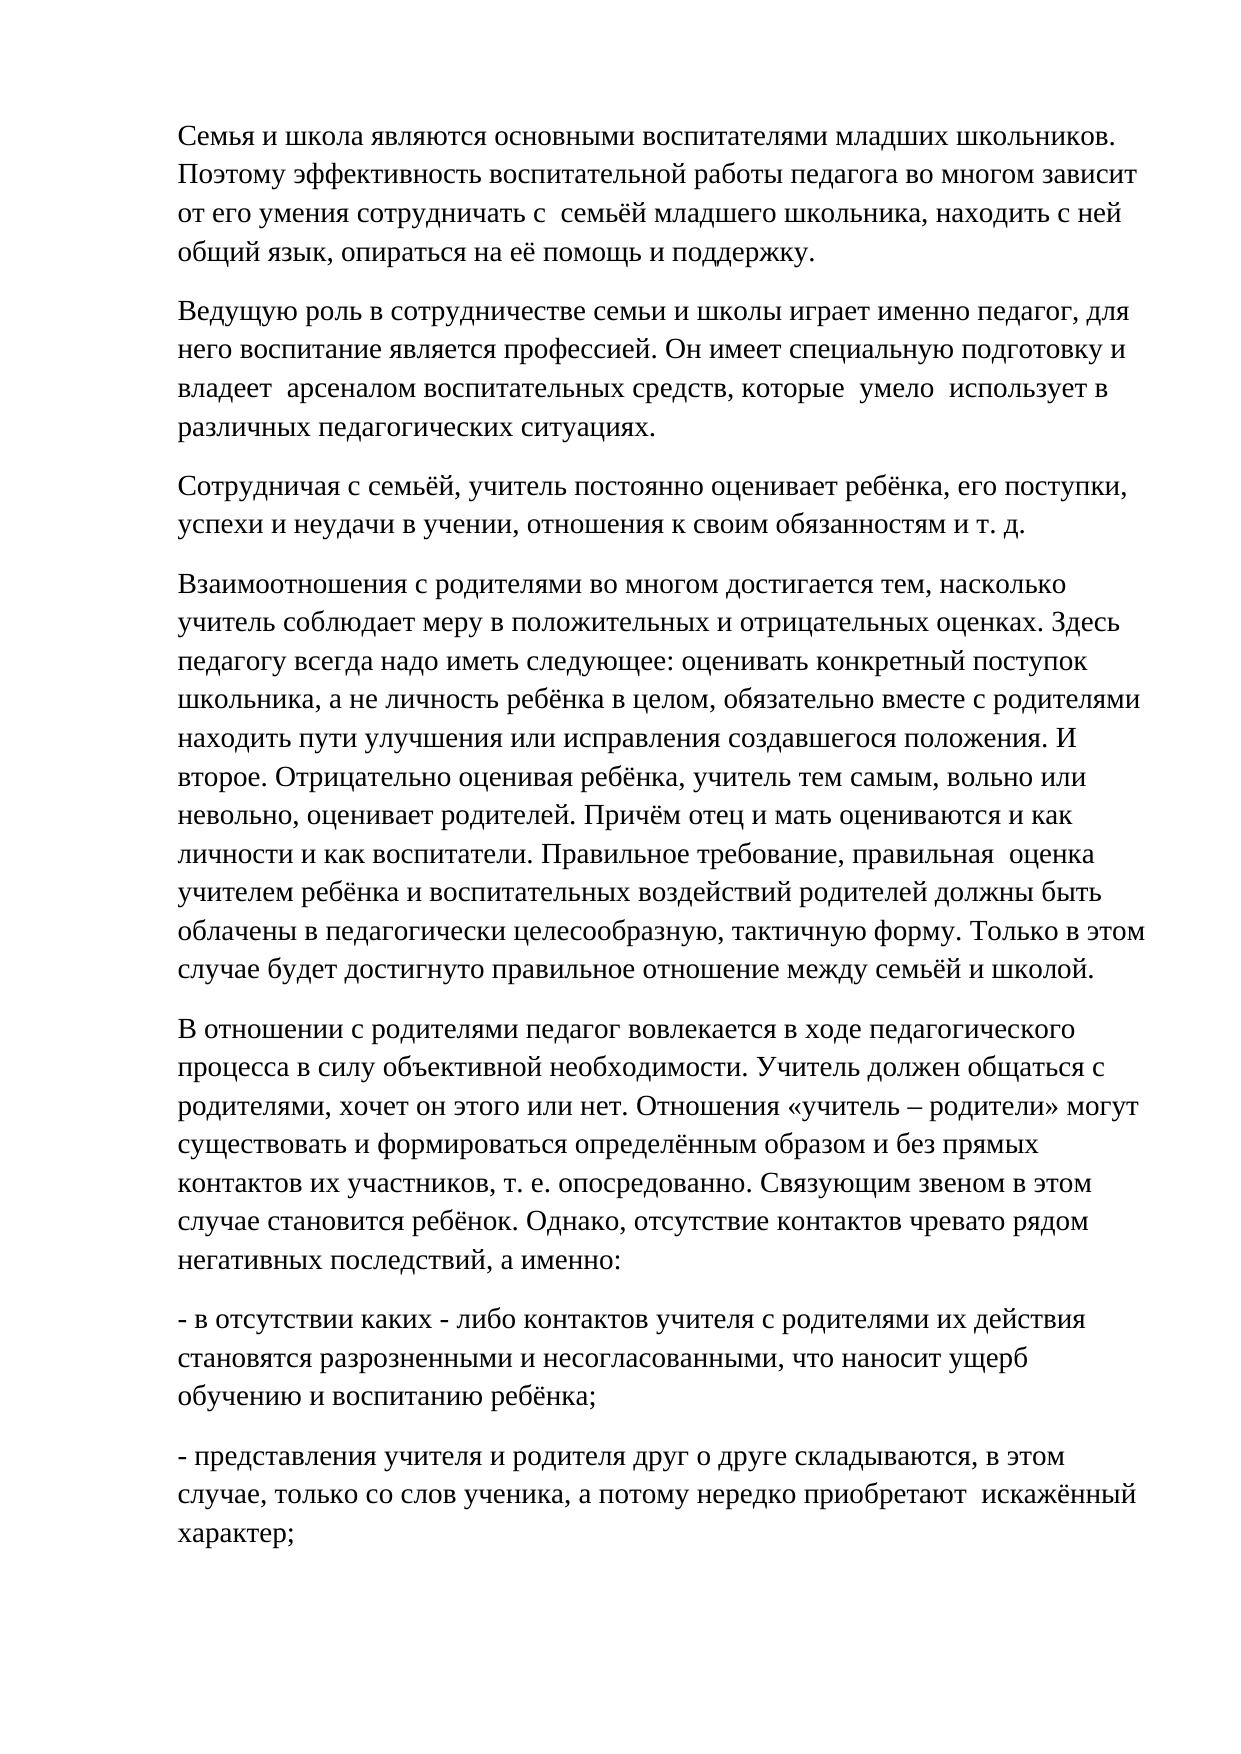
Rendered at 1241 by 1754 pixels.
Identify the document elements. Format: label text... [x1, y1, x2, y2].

text Сотрудничая с семьёй, учитель постоянно оценивает ребёнка, его поступки, успехи и неудачи в учении, отношения к своим обязанностям и т. д. [177, 468, 1152, 540]
text Взаимоотношения с родителями во многом достигается тем, насколько учитель соблюдает меру в положительных и отрицательных оценках. Здесь педагогу всегда надо иметь следующее: оценивать конкретный поступок школьника, а не личность ребёнка в целом, обязательно вместе с родителями находить пути улучшения или исправления создавшегося положения. И второе. Отрицательно оценивая ребёнка, учитель тем самым, вольно или невольно, оценивает родителей. Причём отец и мать оцениваются и как личности и как воспитатели. Правильное требование, правильная оценка учителем ребёнка и воспитательных воздействий родителей должны быть облачены в педагогически целесообразную, тактичную форму. Только в этом случае будет достигнуто правильное отношение между семьёй и школой. [177, 566, 1152, 985]
text Семья и школа являются основными воспитателями младших школьников. Поэтому эффективность воспитательной работы педагога во многом зависит от его умения сотрудничать с семьёй младшего школьника, находить с ней общий язык, опираться на её помощь и поддержку. [177, 118, 1152, 267]
text - в отсутствии каких - либо контактов учителя с родителями их действия становятся разрозненными и несогласованными, что наносит ущерб обучению и воспитанию ребёнка; [177, 1301, 1152, 1412]
text В отношении с родителями педагог вовлекается в ходе педагогического процесса в силу объективной необходимости. Учитель должен общаться с родителями, хочет он этого или нет. Отношения «учитель – родители» могут существовать и формироваться определённым образом и без прямых контактов их участников, т. е. опосредованно. Связующим звеном в этом случае становится ребёнок. Однако, отсутствие контактов чревато рядом негативных последствий, а именно: [177, 1011, 1152, 1276]
text Ведущую роль в сотрудничестве семьи и школы играет именно педагог, для него воспитание является профессией. Он имеет специальную подготовку и владеет арсеналом воспитательных средств, которые умело использует в различных педагогических ситуациях. [177, 293, 1152, 442]
text - представления учителя и родителя друг о друге складываются, в этом случае, только со слов ученика, а потому нередко приобретают искажённый характер; [177, 1438, 1152, 1548]
